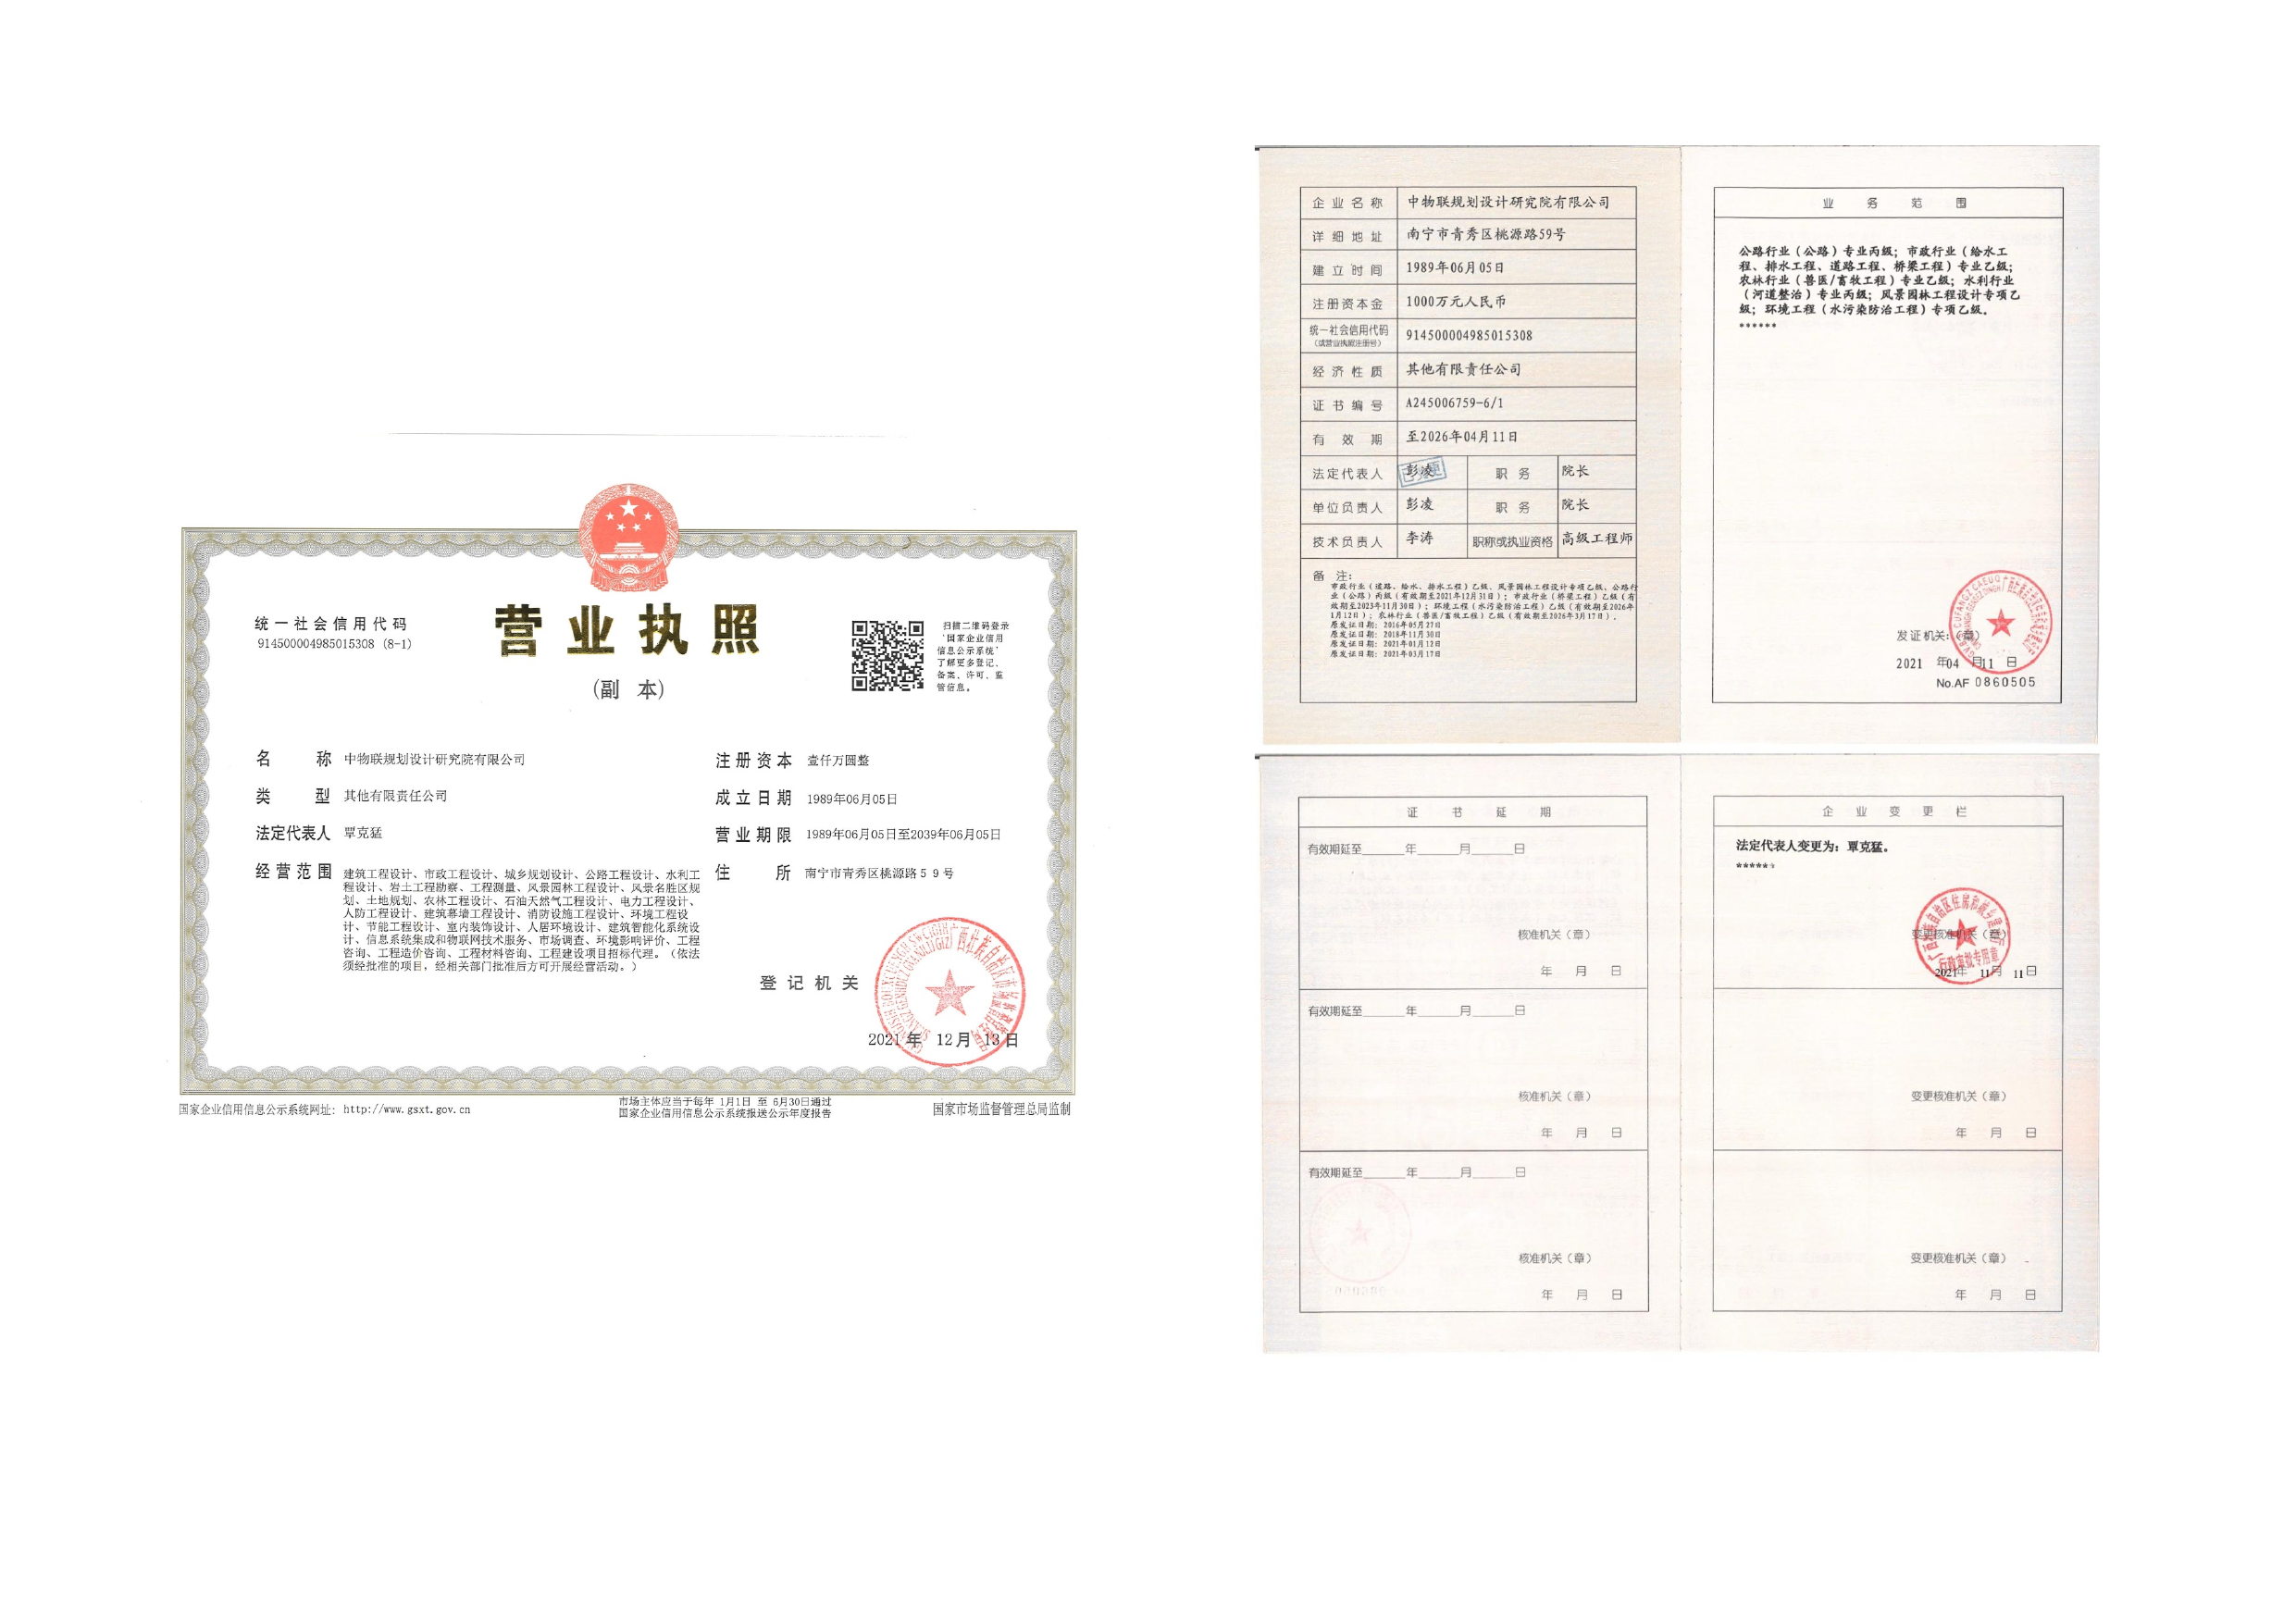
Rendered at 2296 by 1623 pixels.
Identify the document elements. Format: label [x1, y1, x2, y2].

picture [1254, 145, 2100, 1377]
picture [122, 433, 1114, 1135]
